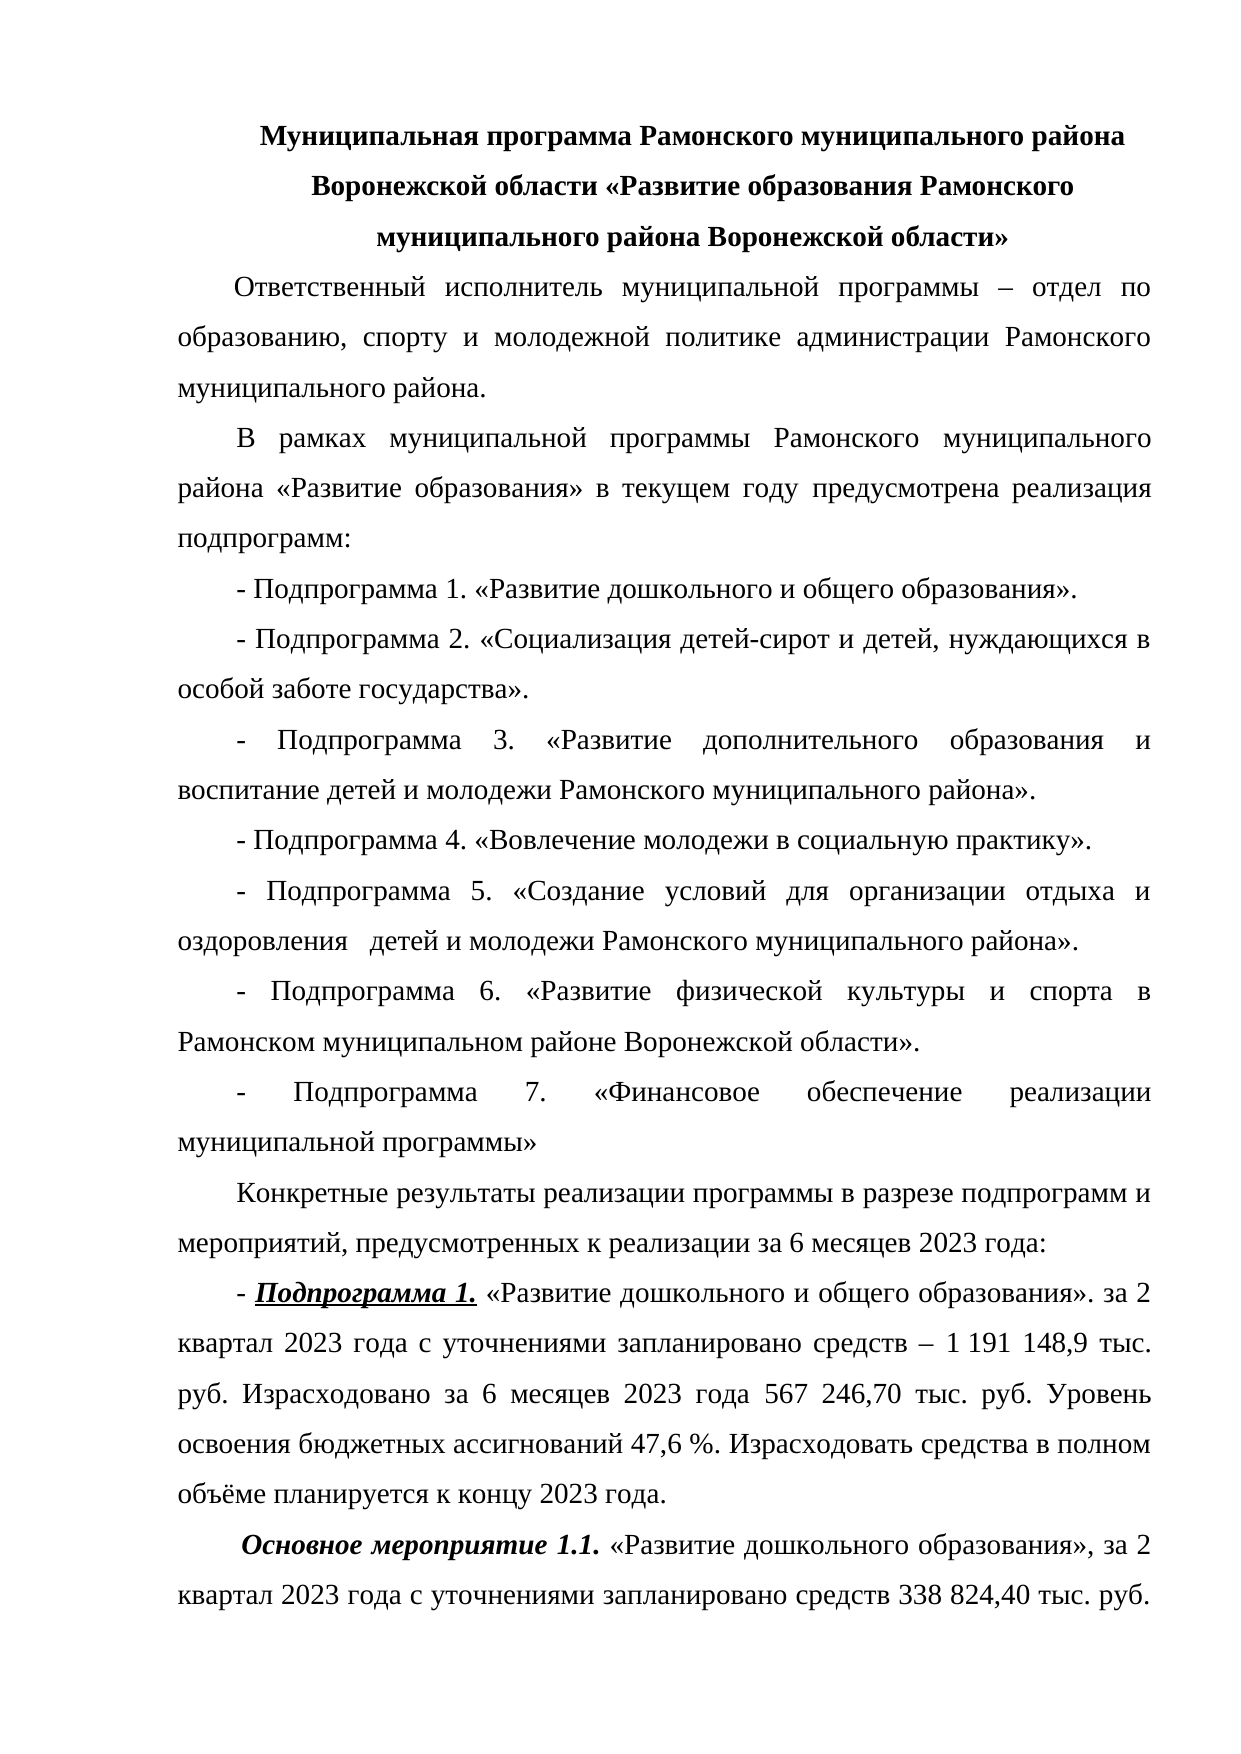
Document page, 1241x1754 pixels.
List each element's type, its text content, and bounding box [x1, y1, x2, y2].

text - Подпрограмма 7. «Финансовое обеспечение реализации муниципальной программы» [177, 1074, 1152, 1158]
text В рамках муниципальной программы Рамонского муниципального района «Развитие образования» в текущем году предусмотрена реализация подпрограмм: [177, 420, 1152, 554]
list Муниципальная программа Рамонского муниципального района Воронежской области «Развитие образования Рамонского муниципального района Воронежской области» [233, 118, 1152, 252]
text - Подпрограмма 1. «Развитие дошкольного и общего образования». [177, 571, 1152, 604]
text - Подпрограмма 2. «Социализация детей-сирот и детей, нуждающихся в особой заботе государства». [177, 621, 1152, 705]
text - Подпрограмма 4. «Вовлечение молодежи в социальную практику». [177, 822, 1152, 856]
text - Подпрограмма 1. «Развитие дошкольного и общего образования». за 2 квартал 2023 года с уточнениями запланировано средств – 1 191 148,9 тыс. руб. Израсходовано за 6 месяцев 2023 года 567 246,70 тыс. руб. Уровень освоения бюджетных ассигнований 47,6 %. Израсходовать средства в полном объёме планируется к концу 2023 года. [177, 1275, 1152, 1510]
text - Подпрограмма 3. «Развитие дополнительного образования и воспитание детей и молодежи Рамонского муниципального района». [177, 722, 1152, 806]
text Ответственный исполнитель муниципальной программы – отдел по образованию, спорту и молодежной политике администрации Рамонского муниципального района. [177, 269, 1152, 403]
text - Подпрограмма 5. «Создание условий для организации отдыха и оздоровления детей и молодежи Рамонского муниципального района». [177, 873, 1152, 957]
text Конкретные результаты реализации программы в разрезе подпрограмм и мероприятий, предусмотренных к реализации за 6 месяцев 2023 года: [177, 1175, 1152, 1258]
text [177, 1527, 1152, 1611]
text - Подпрограмма 6. «Развитие физической культуры и спорта в Рамонском муниципальном районе Воронежской области». [177, 973, 1152, 1057]
